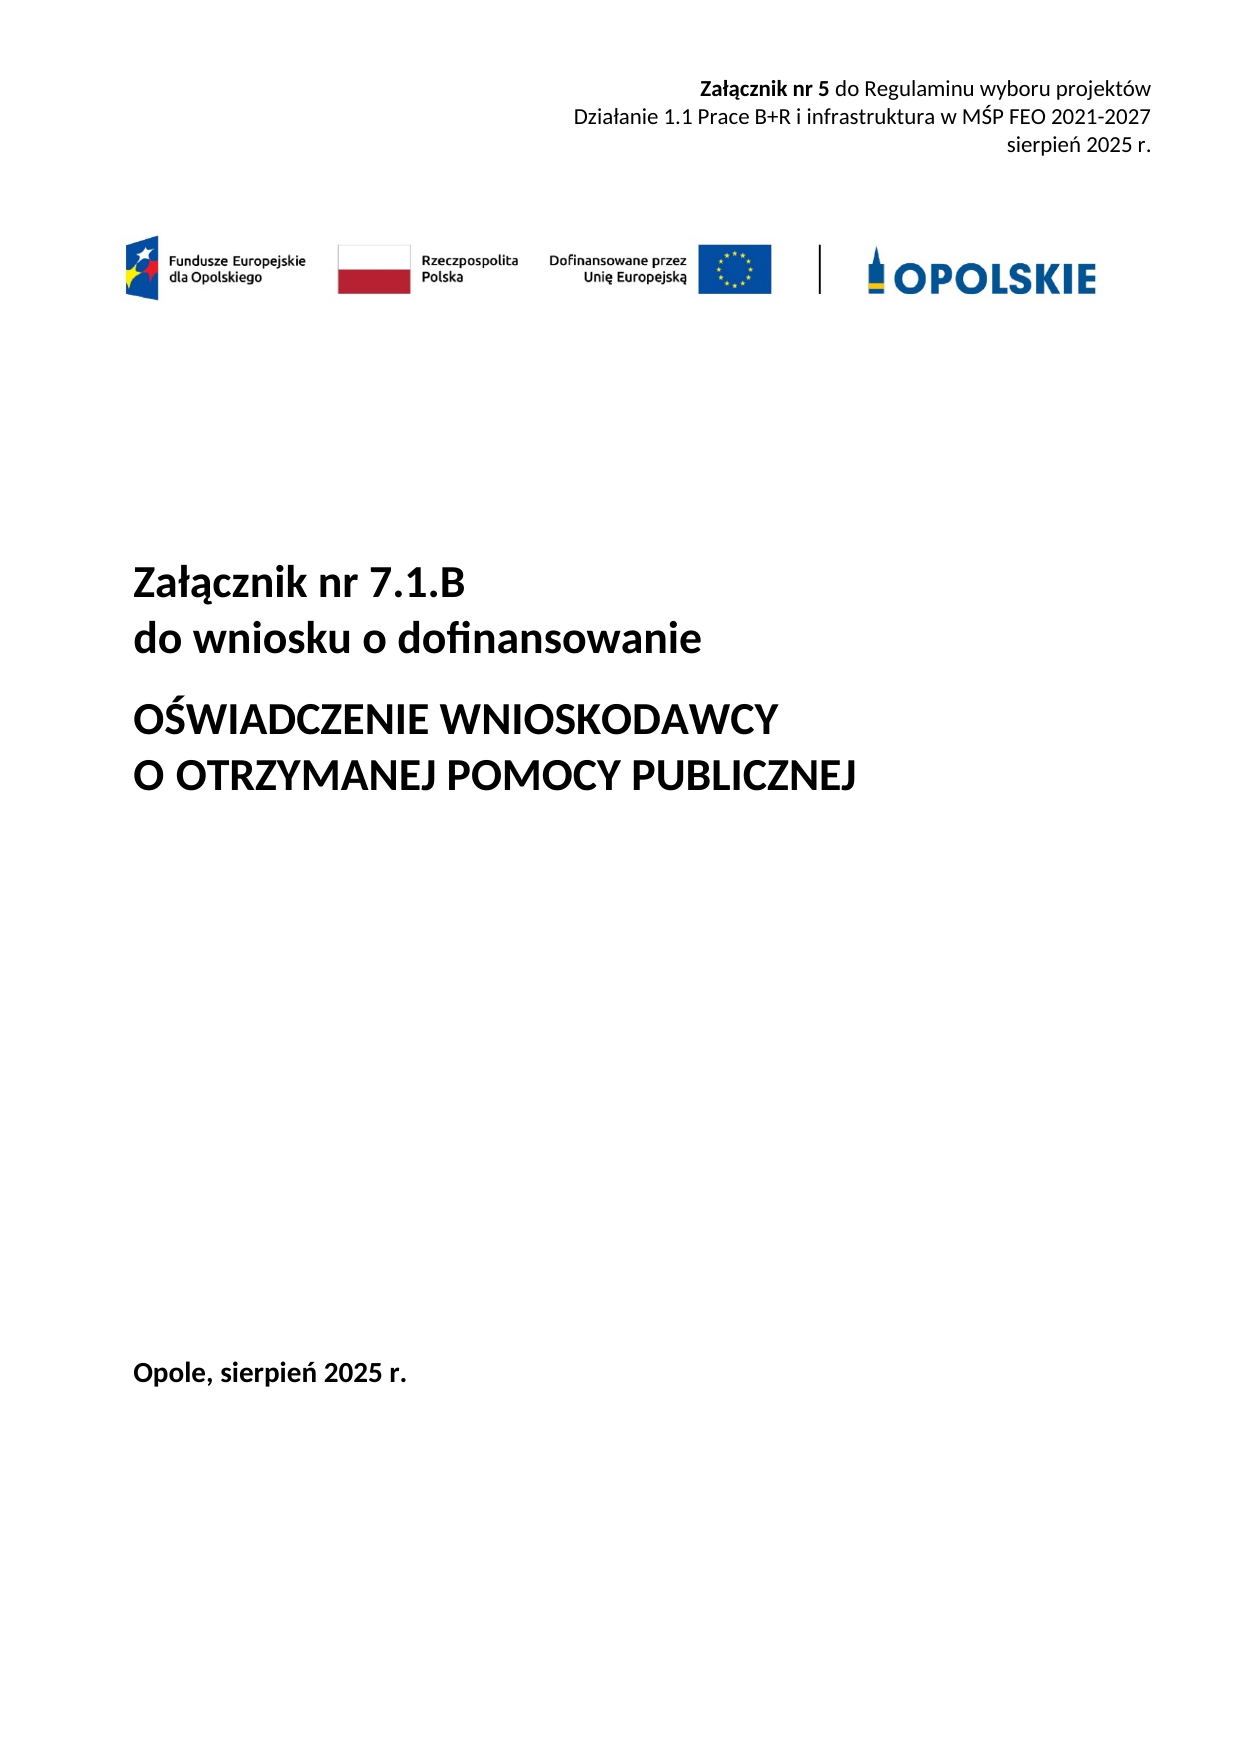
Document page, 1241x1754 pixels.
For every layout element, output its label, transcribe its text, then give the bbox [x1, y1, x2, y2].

title OŚWIADCZENIE WNIOSKODAWCY O OTRZYMANEJ POMOCY PUBLICZNEJ [133, 690, 1152, 802]
title Załącznik nr 7.1.B do wniosku o dofinansowanie [133, 553, 1152, 665]
picture [109, 214, 1113, 318]
title Opole, sierpień 2025 r. [133, 1354, 1152, 1390]
